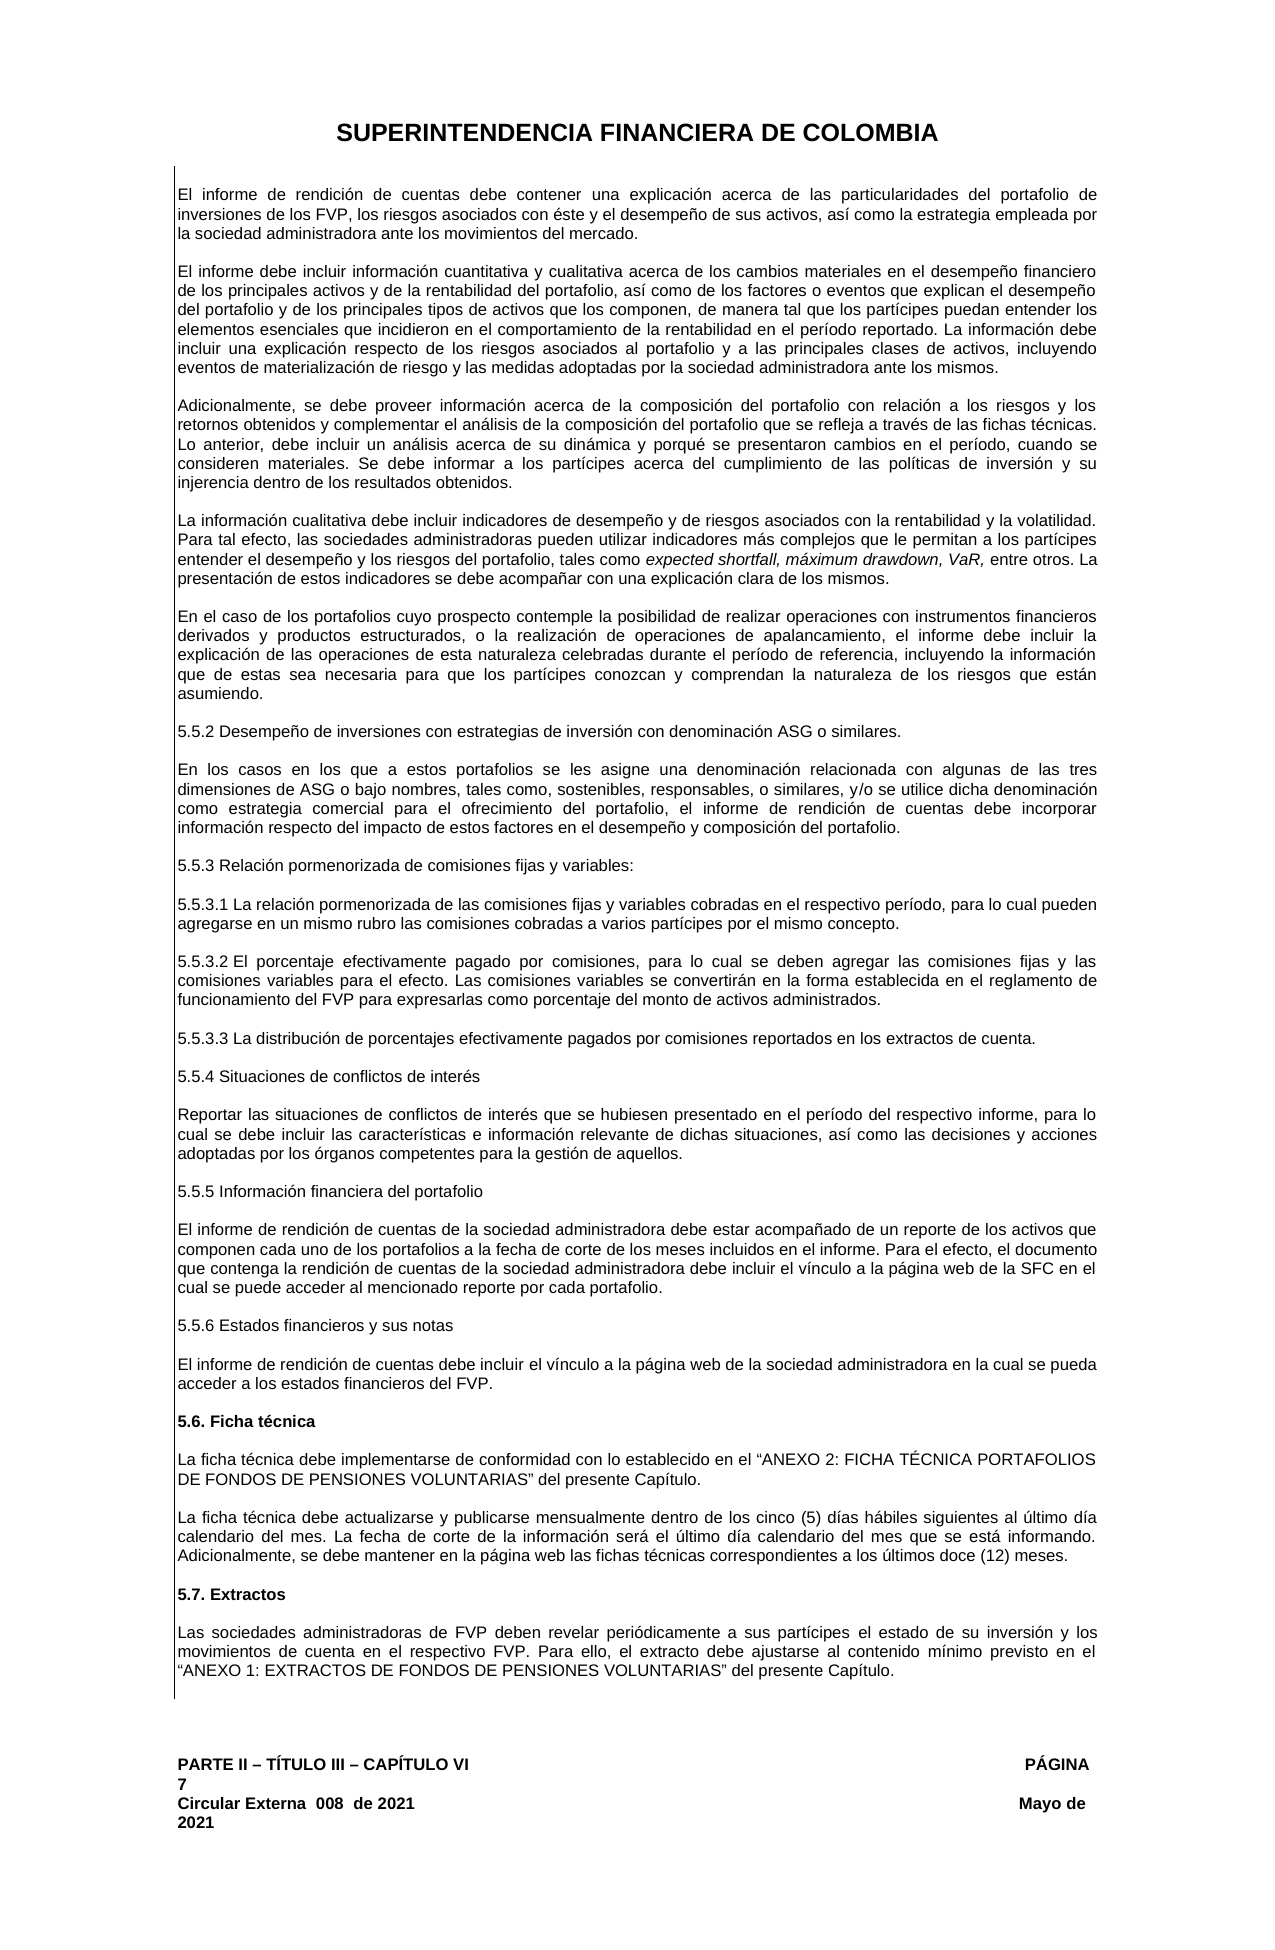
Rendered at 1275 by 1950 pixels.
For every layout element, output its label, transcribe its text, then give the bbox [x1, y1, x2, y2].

subtitle Relación pormenorizada de comisiones fijas y variables: [177, 856, 1098, 875]
subtitle Extractos [177, 1584, 1098, 1603]
text En el caso de los portafolios cuyo prospecto contemple la posibilidad de realizar operaciones con instrumentos financieros derivados y productos estructurados, o la realización de operaciones de apalancamiento, el informe debe incluir la explicación de las operaciones de esta naturaleza celebradas durante el período de referencia, incluyendo la información que de estas sea necesaria para que los partícipes conozcan y comprendan la naturaleza de los riesgos que están asumiendo. [177, 607, 1098, 703]
subtitle La distribución de porcentajes efectivamente pagados por comisiones reportados en los extractos de cuenta. [177, 1028, 1098, 1048]
subtitle Información financiera del portafolio [177, 1182, 1098, 1201]
text Las sociedades administradoras de FVP deben revelar periódicamente a sus partícipes el estado de su inversión y los movimientos de cuenta en el respectivo FVP. Para ello, el extracto debe ajustarse al contenido mínimo previsto en el “ANEXO 1: EXTRACTOS DE FONDOS DE PENSIONES VOLUNTARIAS” del presente Capítulo. [177, 1623, 1098, 1680]
text Reportar las situaciones de conflictos de interés que se hubiesen presentado en el período del respectivo informe, para lo cual se debe incluir las características e información relevante de dichas situaciones, así como las decisiones y acciones adoptadas por los órganos competentes para la gestión de aquellos. [177, 1105, 1098, 1163]
subtitle La relación pormenorizada de las comisiones fijas y variables cobradas en el respectivo período, para lo cual pueden agregarse en un mismo rubro las comisiones cobradas a varios partícipes por el mismo concepto. [177, 894, 1098, 933]
subtitle Estados financieros y sus notas [177, 1316, 1098, 1335]
text Adicionalmente, se debe proveer información acerca de la composición del portafolio con relación a los riesgos y los retornos obtenidos y complementar el análisis de la composición del portafolio que se refleja a través de las fichas técnicas. Lo anterior, debe incluir un análisis acerca de su dinámica y porqué se presentaron cambios en el período, cuando se consideren materiales. Se debe informar a los partícipes acerca del cumplimiento de las políticas de inversión y su injerencia dentro de los resultados obtenidos. [177, 396, 1098, 492]
text En los casos en los que a estos portafolios se les asigne una denominación relacionada con algunas de las tres dimensiones de ASG o bajo nombres, tales como, sostenibles, responsables, o similares, y/o se utilice dicha denominación como estrategia comercial para el ofrecimiento del portafolio, el informe de rendición de cuentas debe incorporar información respecto del impacto de estos factores en el desempeño y composición del portafolio. [177, 760, 1098, 837]
text El informe de rendición de cuentas de la sociedad administradora debe estar acompañado de un reporte de los activos que componen cada uno de los portafolios a la fecha de corte de los meses incluidos en el informe. Para el efecto, el documento que contenga la rendición de cuentas de la sociedad administradora debe incluir el vínculo a la página web de la SFC en el cual se puede acceder al mencionado reporte por cada portafolio. [177, 1220, 1098, 1297]
text La ficha técnica debe implementarse de conformidad con lo establecido en el “ANEXO 2: FICHA TÉCNICA PORTAFOLIOS DE FONDOS DE PENSIONES VOLUNTARIAS” del presente Capítulo. [177, 1450, 1098, 1488]
text La ficha técnica debe actualizarse y publicarse mensualmente dentro de los cinco (5) días hábiles siguientes al último día calendario del mes. La fecha de corte de la información será el último día calendario del mes que se está informando. Adicionalmente, se debe mantener en la página web las fichas técnicas correspondientes a los últimos doce (12) meses. [177, 1508, 1098, 1565]
text El informe de rendición de cuentas debe incluir el vínculo a la página web de la sociedad administradora en la cual se pueda acceder a los estados financieros del FVP. [177, 1354, 1098, 1393]
subtitle Desempeño de inversiones con estrategias de inversión con denominación ASG o similares. [177, 722, 1098, 741]
subtitle Ficha técnica [177, 1412, 1098, 1431]
subtitle El porcentaje efectivamente pagado por comisiones, para lo cual se deben agregar las comisiones fijas y las comisiones variables para el efecto. Las comisiones variables se convertirán en la forma establecida en el reglamento de funcionamiento del FVP para expresarlas como porcentaje del monto de activos administrados. [177, 952, 1098, 1009]
subtitle La información cualitativa debe incluir indicadores de desempeño y de riesgos asociados con la rentabilidad y la volatilidad. Para tal efecto, las sociedades administradoras pueden utilizar indicadores más complejos que le permitan a los partícipes entender el desempeño y los riesgos del portafolio, tales como expected shortfall, máximum drawdown, VaR, entre otros. La presentación de estos indicadores se debe acompañar con una explicación clara de los mismos. [177, 511, 1098, 588]
text El informe de rendición de cuentas debe contener una explicación acerca de las particularidades del portafolio de inversiones de los FVP, los riesgos asociados con éste y el desempeño de sus activos, así como la estrategia empleada por la sociedad administradora ante los movimientos del mercado. [177, 185, 1098, 243]
text El informe debe incluir información cuantitativa y cualitativa acerca de los cambios materiales en el desempeño financiero de los principales activos y de la rentabilidad del portafolio, así como de los factores o eventos que explican el desempeño del portafolio y de los principales tipos de activos que los componen, de manera tal que los partícipes puedan entender los elementos esenciales que incidieron en el comportamiento de la rentabilidad en el período reportado. La información debe incluir una explicación respecto de los riesgos asociados al portafolio y a las principales clases de activos, incluyendo eventos de materialización de riesgo y las medidas adoptadas por la sociedad administradora ante los mismos. [177, 262, 1098, 377]
subtitle Situaciones de conflictos de interés [177, 1067, 1098, 1086]
